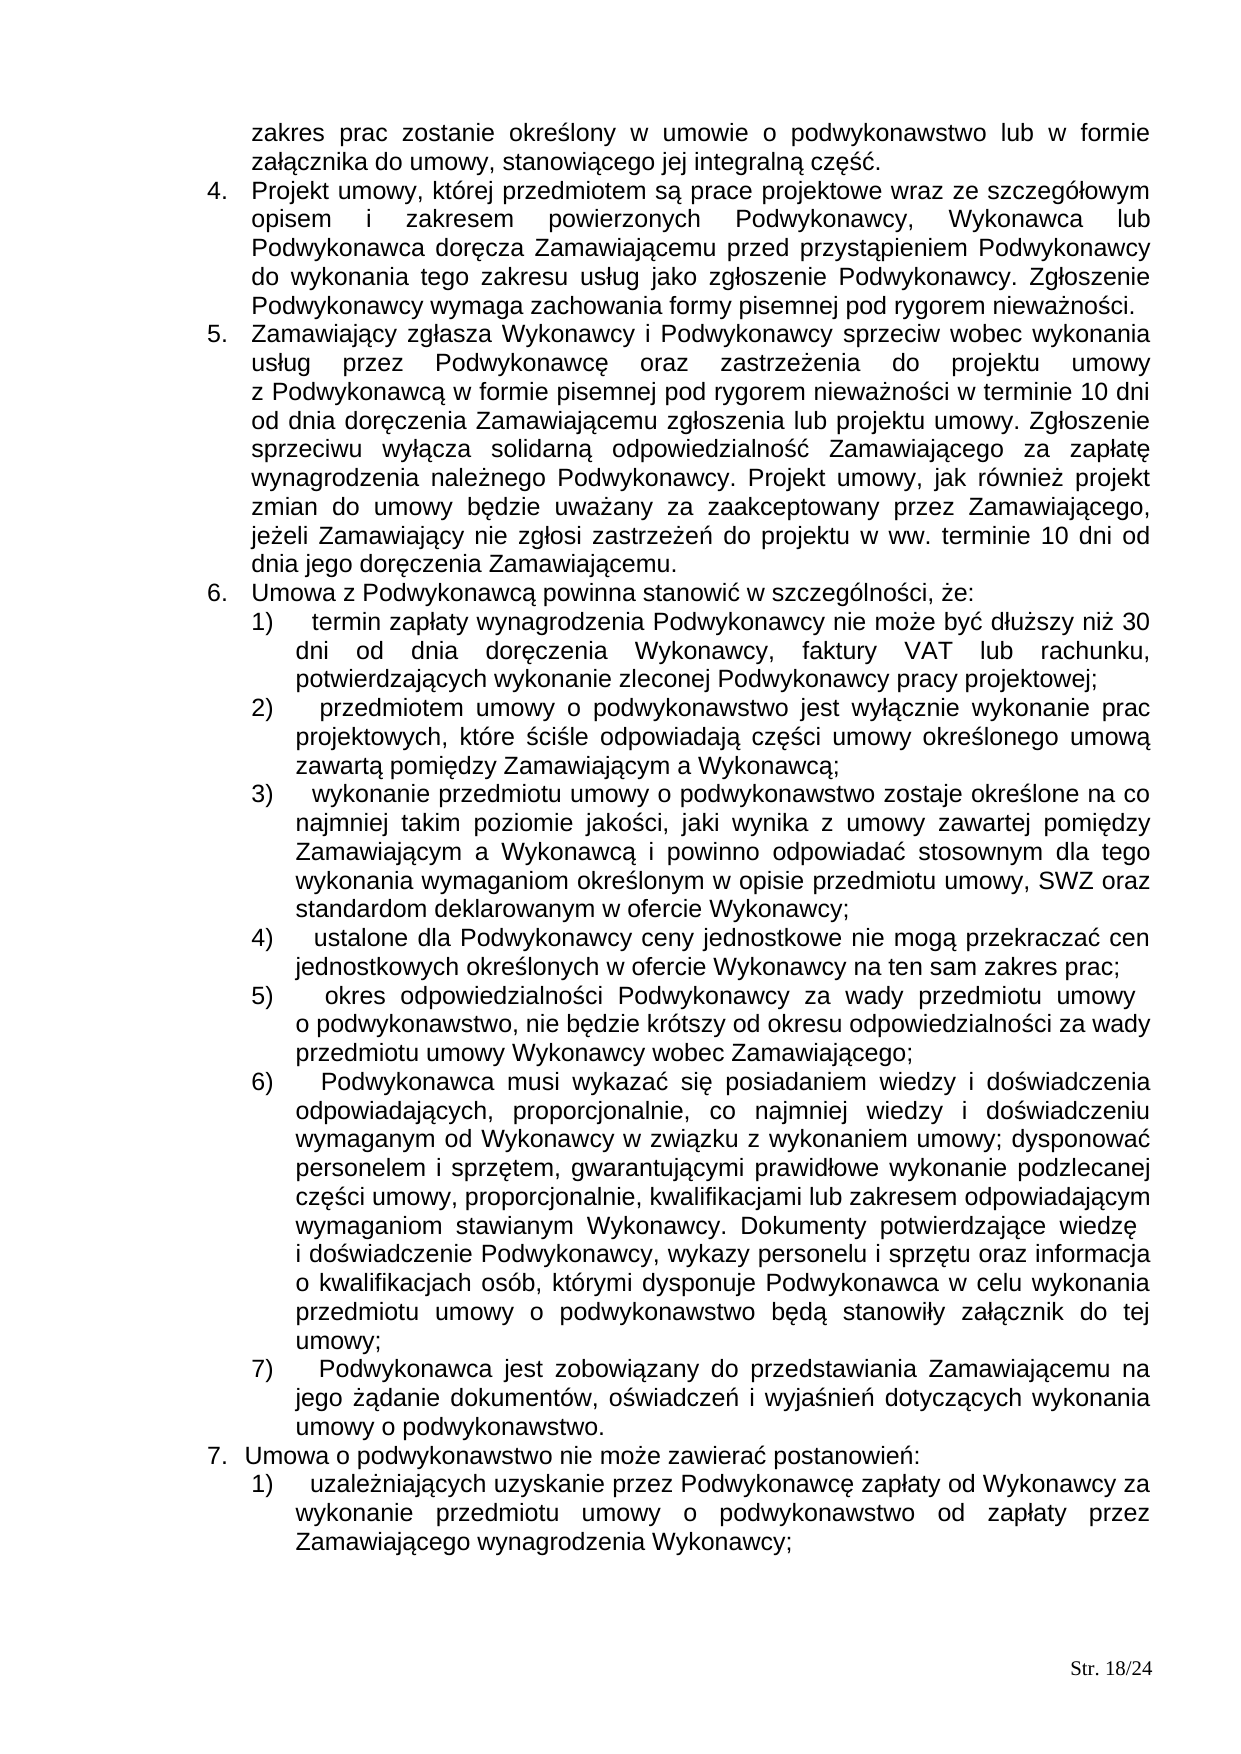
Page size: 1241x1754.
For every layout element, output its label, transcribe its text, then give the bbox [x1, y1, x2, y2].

list okres odpowiedzialności Podwykonawcy za wady przedmiotu umowy o podwykonawstwo, nie będzie krótszy od okresu odpowiedzialności za wady przedmiotu umowy Wykonawcy wobec Zamawiającego; [251, 981, 1152, 1067]
list Projekt umowy, której przedmiotem są prace projektowe wraz ze szczegółowym opisem i zakresem powierzonych Podwykonawcy, Wykonawca lub Podwykonawca doręcza Zamawiającemu przed przystąpieniem Podwykonawcy do wykonania tego zakresu usług jako zgłoszenie Podwykonawcy. Zgłoszenie Podwykonawcy wymaga zachowania formy pisemnej pod rygorem nieważności. [207, 176, 1152, 319]
list Umowa o podwykonawstwo nie może zawierać postanowień: [207, 1441, 1152, 1469]
list Podwykonawca jest zobowiązany do przedstawiania Zamawiającemu na jego żądanie dokumentów, oświadczeń i wyjaśnień dotyczących wykonania umowy o podwykonawstwo. [251, 1354, 1152, 1441]
list przedmiotem umowy o podwykonawstwo jest wyłącznie wykonanie prac projektowych, które ściśle odpowiadają części umowy określonego umową zawartą pomiędzy Zamawiającym a Wykonawcą; [251, 693, 1152, 779]
list ustalone dla Podwykonawcy ceny jednostkowe nie mogą przekraczać cen jednostkowych określonych w ofercie Wykonawcy na ten sam zakres prac; [251, 923, 1152, 981]
list wykonanie przedmiotu umowy o podwykonawstwo zostaje określone na co najmniej takim poziomie jakości, jaki wynika z umowy zawartej pomiędzy Zamawiającym a Wykonawcą i powinno odpowiadać stosownym dla tego wykonania wymaganiom określonym w opisie przedmiotu umowy, SWZ oraz standardom deklarowanym w ofercie Wykonawcy; [251, 779, 1152, 923]
list termin zapłaty wynagrodzenia Podwykonawcy nie może być dłuższy niż 30 dni od dnia doręczenia Wykonawcy, faktury VAT lub rachunku, potwierdzających wykonanie zleconej Podwykonawcy pracy projektowej; [251, 607, 1152, 693]
list Podwykonawca musi wykazać się posiadaniem wiedzy i doświadczenia odpowiadających, proporcjonalnie, co najmniej wiedzy i doświadczeniu wymaganym od Wykonawcy w związku z wykonaniem umowy; dysponować personelem i sprzętem, gwarantującymi prawidłowe wykonanie podzlecanej części umowy, proporcjonalnie, kwalifikacjami lub zakresem odpowiadającym wymaganiom stawianym Wykonawcy. Dokumenty potwierdzające wiedzę i doświadczenie Podwykonawcy, wykazy personelu i sprzętu oraz informacja o kwalifikacjach osób, którymi dysponuje Podwykonawca w celu wykonania przedmiotu umowy o podwykonawstwo będą stanowiły załącznik do tej umowy; [251, 1067, 1152, 1354]
list Zamawiający zgłasza Wykonawcy i Podwykonawcy sprzeciw wobec wykonania usług przez Podwykonawcę oraz zastrzeżenia do projektu umowy z Podwykonawcą w formie pisemnej pod rygorem nieważności w terminie 10 dni od dnia doręczenia Zamawiającemu zgłoszenia lub projektu umowy. Zgłoszenie sprzeciwu wyłącza solidarną odpowiedzialność Zamawiającego za zapłatę wynagrodzenia należnego Podwykonawcy. Projekt umowy, jak również projekt zmian do umowy będzie uważany za zaakceptowany przez Zamawiającego, jeżeli Zamawiający nie zgłosi zastrzeżeń do projektu w ww. terminie 10 dni od dnia jego doręczenia Zamawiającemu. [207, 319, 1152, 578]
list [207, 118, 1152, 176]
list uzależniających uzyskanie przez Podwykonawcę zapłaty od Wykonawcy za wykonanie przedmiotu umowy o podwykonawstwo od zapłaty przez Zamawiającego wynagrodzenia Wykonawcy; [251, 1469, 1152, 1556]
list Umowa z Podwykonawcą powinna stanowić w szczególności, że: [207, 578, 1152, 607]
